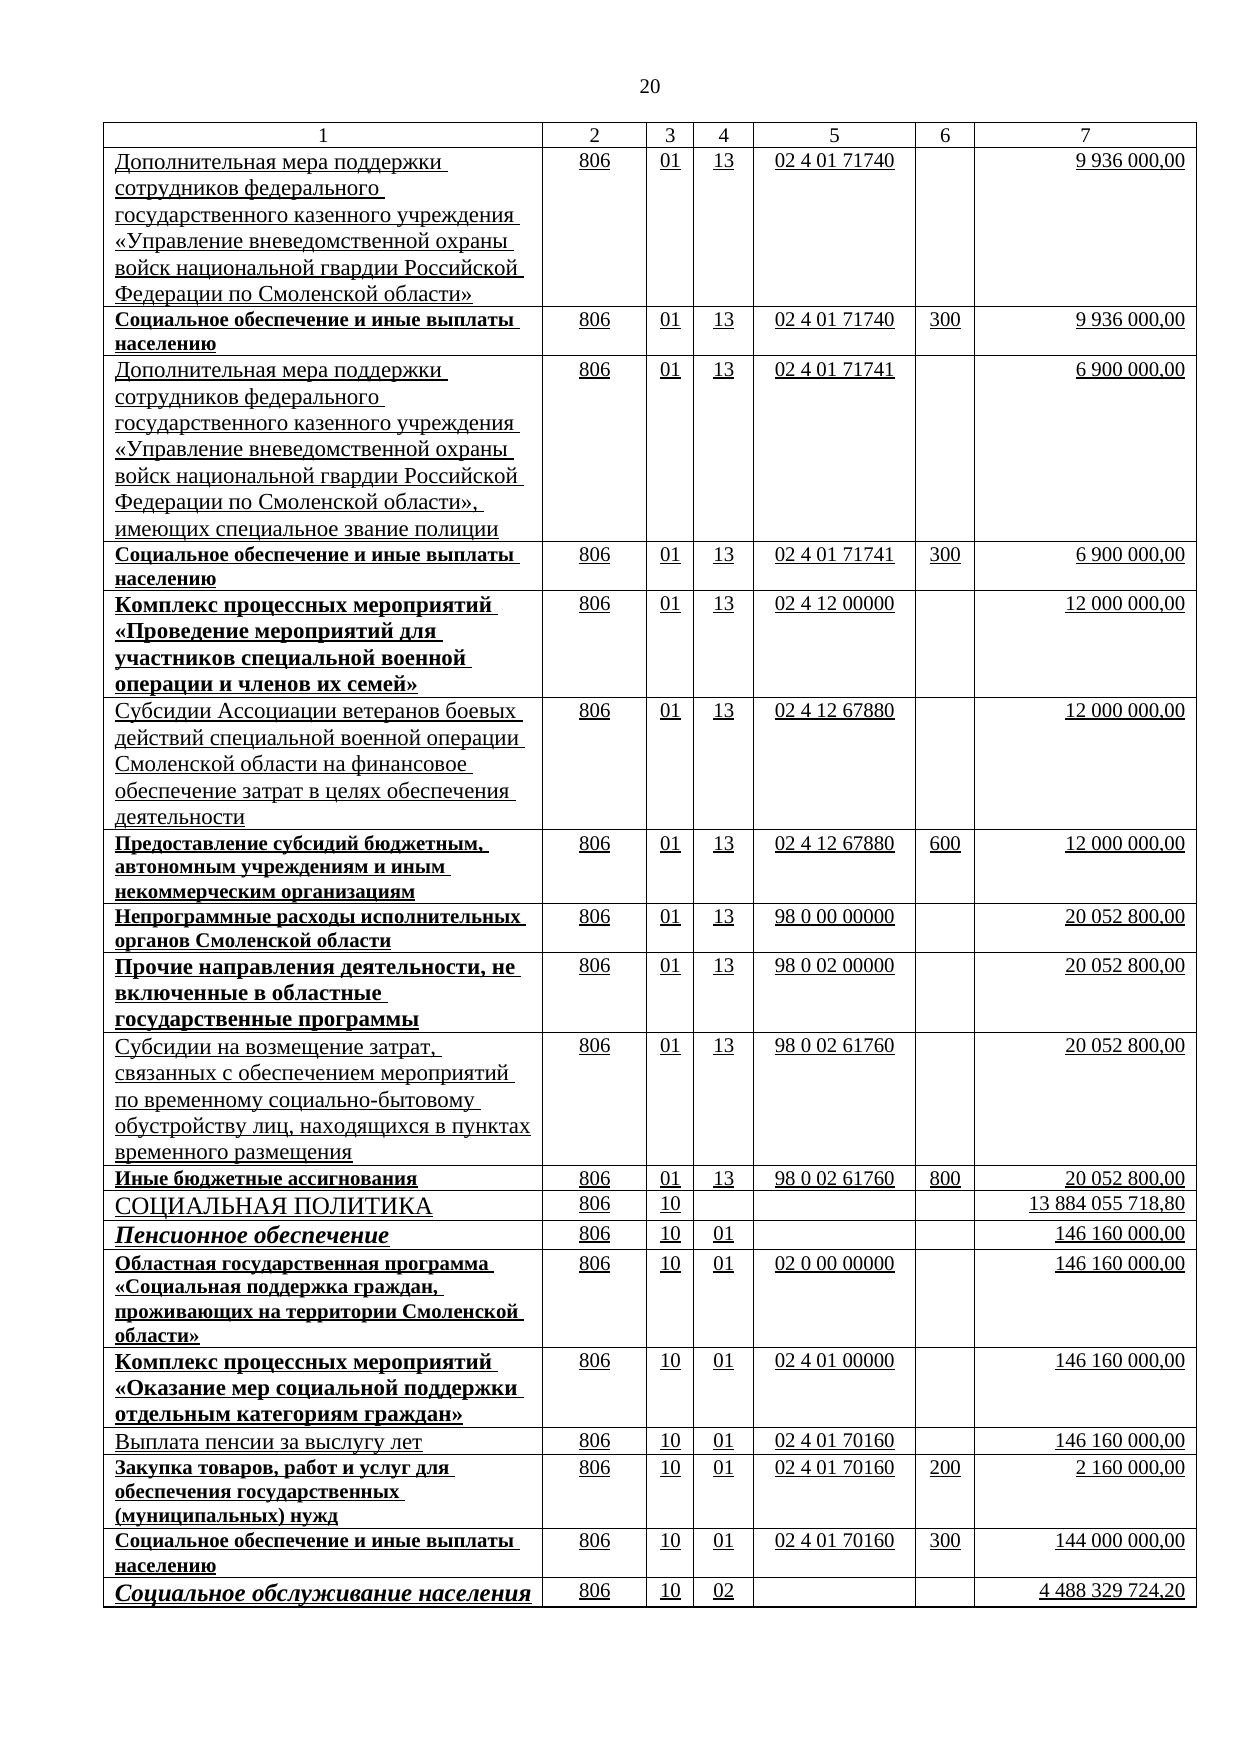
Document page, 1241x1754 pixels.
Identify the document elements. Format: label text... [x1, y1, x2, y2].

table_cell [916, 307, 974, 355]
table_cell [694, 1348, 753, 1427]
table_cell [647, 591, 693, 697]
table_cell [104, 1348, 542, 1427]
table_header 1 [104, 123, 542, 147]
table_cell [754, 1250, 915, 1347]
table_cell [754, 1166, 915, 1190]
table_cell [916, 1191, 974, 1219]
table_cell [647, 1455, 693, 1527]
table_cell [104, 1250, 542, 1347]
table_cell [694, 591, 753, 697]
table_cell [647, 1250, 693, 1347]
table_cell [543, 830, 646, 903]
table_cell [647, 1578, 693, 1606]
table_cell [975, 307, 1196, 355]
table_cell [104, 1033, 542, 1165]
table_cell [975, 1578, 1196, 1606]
table_header 2 [543, 123, 646, 147]
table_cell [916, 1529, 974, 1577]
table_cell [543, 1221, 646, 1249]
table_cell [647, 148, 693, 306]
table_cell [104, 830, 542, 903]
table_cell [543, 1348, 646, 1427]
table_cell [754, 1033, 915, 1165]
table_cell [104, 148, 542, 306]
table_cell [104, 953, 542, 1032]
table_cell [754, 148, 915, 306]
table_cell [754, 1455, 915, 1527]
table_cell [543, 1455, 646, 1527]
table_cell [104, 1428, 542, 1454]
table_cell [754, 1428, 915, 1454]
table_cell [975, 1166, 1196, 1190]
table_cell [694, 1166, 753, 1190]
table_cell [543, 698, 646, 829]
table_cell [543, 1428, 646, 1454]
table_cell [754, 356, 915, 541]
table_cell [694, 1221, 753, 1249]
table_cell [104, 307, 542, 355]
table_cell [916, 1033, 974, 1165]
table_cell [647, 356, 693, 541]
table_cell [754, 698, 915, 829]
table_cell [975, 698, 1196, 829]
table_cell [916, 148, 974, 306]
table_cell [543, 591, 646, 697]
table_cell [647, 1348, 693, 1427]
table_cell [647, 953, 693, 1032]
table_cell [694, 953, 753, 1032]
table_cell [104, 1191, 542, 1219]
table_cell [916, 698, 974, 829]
table_header 6 [916, 123, 974, 147]
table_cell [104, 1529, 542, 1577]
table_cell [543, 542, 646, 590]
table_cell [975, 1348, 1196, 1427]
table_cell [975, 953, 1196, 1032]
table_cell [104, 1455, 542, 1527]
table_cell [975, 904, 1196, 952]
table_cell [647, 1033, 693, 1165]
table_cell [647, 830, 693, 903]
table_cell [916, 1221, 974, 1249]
table_header 3 [647, 123, 693, 147]
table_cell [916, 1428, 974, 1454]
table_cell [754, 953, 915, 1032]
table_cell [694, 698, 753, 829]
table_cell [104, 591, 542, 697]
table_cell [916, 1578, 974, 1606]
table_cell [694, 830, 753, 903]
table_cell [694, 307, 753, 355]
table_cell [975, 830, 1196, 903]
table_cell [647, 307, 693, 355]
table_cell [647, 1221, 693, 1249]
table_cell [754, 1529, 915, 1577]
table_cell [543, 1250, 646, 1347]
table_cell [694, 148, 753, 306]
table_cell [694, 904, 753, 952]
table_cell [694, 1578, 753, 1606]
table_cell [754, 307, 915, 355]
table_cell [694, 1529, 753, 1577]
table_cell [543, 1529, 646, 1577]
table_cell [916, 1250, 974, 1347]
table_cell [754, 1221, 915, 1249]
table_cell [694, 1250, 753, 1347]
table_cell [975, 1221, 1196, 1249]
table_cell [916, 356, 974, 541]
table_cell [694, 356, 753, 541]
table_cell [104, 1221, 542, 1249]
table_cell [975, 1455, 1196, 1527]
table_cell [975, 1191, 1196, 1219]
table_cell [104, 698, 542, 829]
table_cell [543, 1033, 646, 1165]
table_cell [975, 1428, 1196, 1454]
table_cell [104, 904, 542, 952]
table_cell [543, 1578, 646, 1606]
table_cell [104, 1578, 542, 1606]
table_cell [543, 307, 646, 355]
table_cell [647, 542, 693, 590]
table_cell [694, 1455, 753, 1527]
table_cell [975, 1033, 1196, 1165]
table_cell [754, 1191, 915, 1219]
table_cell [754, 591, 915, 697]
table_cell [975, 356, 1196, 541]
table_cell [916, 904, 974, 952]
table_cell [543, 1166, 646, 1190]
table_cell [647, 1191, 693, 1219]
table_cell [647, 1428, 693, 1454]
table_header 5 [754, 123, 915, 147]
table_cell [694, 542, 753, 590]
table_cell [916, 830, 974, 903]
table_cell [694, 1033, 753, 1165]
table_header 4 [694, 123, 753, 147]
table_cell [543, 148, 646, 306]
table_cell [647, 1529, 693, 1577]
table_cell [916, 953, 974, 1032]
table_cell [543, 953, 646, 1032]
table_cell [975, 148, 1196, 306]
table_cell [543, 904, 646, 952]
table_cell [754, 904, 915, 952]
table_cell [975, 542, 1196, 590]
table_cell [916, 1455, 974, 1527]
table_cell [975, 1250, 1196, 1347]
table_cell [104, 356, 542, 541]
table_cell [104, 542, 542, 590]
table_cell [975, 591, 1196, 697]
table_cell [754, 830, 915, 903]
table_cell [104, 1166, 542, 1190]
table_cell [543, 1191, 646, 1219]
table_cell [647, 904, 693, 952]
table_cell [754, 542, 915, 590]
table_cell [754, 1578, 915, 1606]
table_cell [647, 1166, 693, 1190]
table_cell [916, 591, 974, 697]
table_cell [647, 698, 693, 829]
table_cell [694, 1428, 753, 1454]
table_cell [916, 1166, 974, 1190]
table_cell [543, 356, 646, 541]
table_header 7 [975, 123, 1196, 147]
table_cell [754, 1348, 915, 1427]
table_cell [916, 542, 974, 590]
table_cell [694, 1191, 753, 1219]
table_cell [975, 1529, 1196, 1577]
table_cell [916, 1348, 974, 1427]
